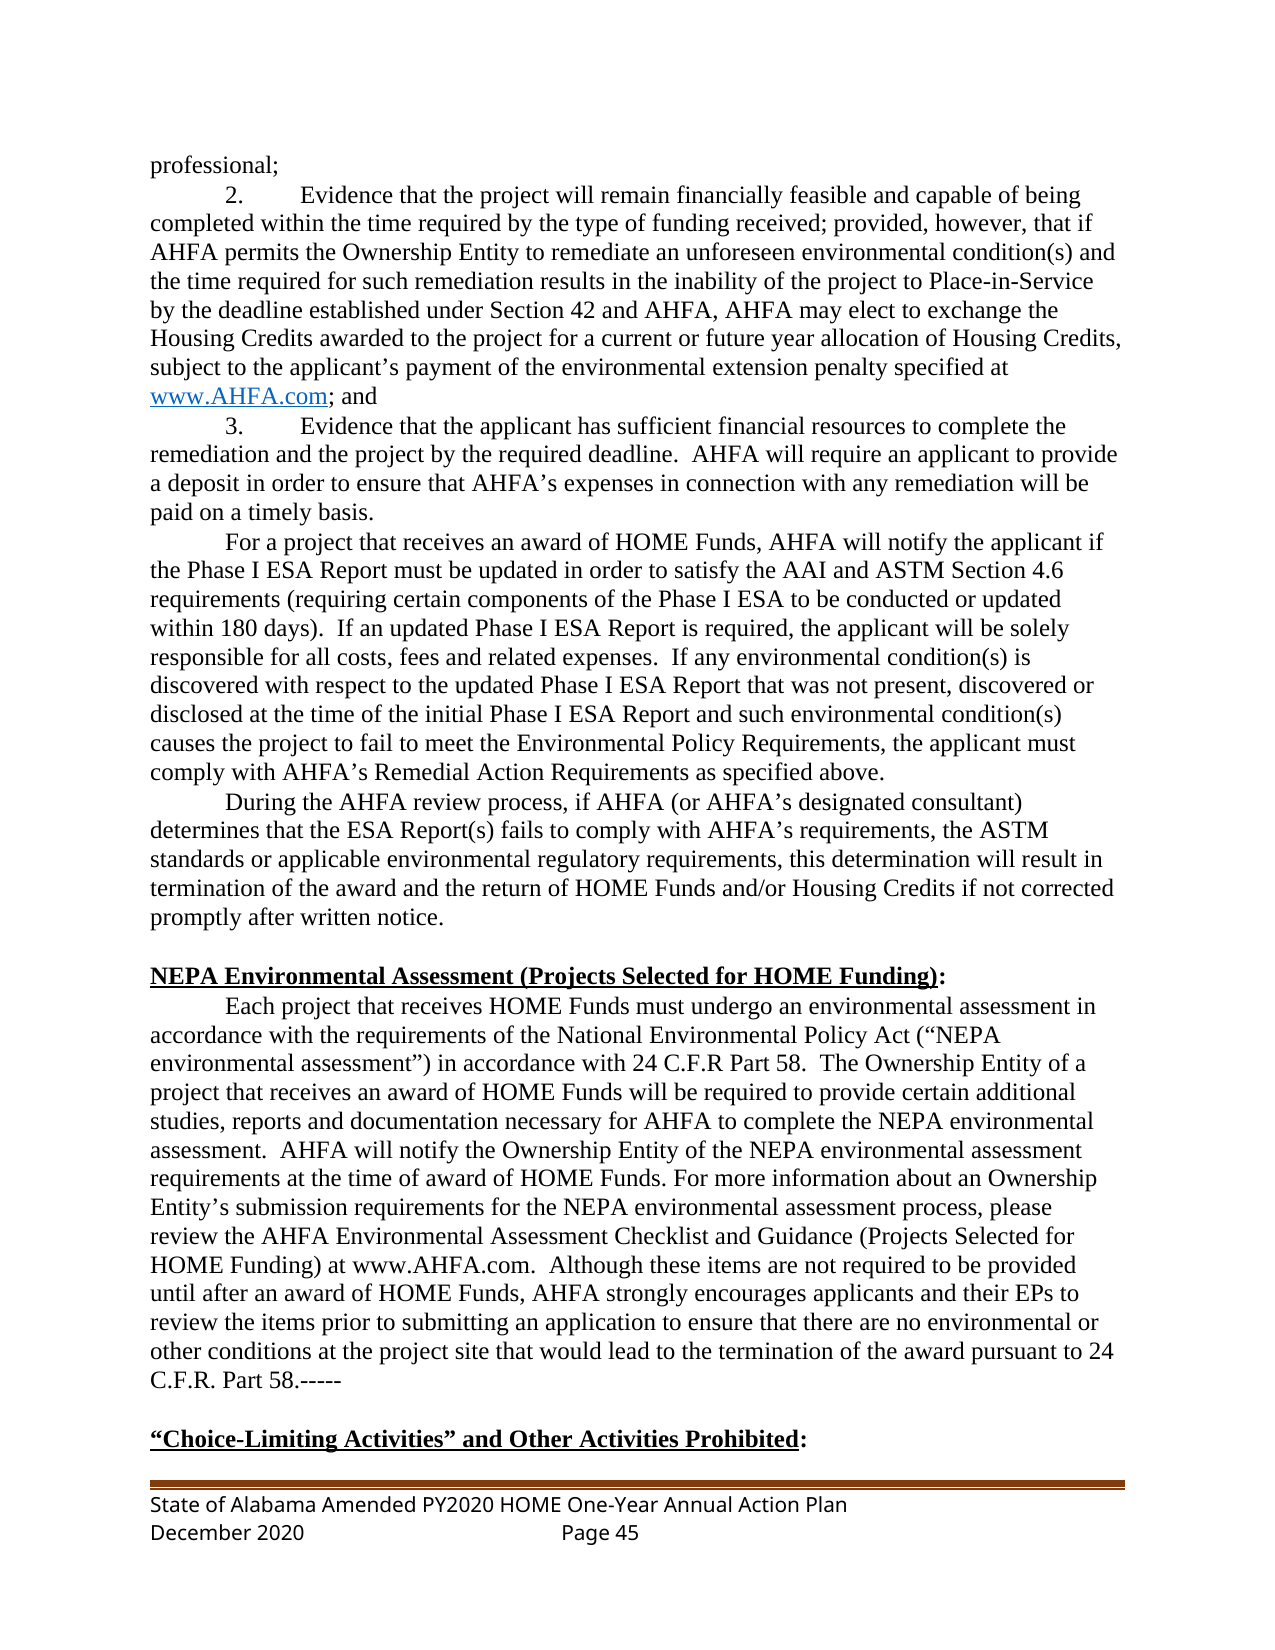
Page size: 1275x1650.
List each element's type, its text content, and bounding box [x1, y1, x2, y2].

text 3. Evidence that the applicant has sufficient financial resources to complete the remediation and the project by the required deadline. AHFA will require an applicant to provide a deposit in order to ensure that AHFA’s expenses in connection with any remediation will be paid on a timely basis. [150, 411, 1125, 526]
text For a project that receives an award of HOME Funds, AHFA will notify the applicant if the Phase I ESA Report must be updated in order to satisfy the AAI and ASTM Section 4.6 requirements (requiring certain components of the Phase I ESA to be conducted or updated within 180 days). If an updated Phase I ESA Report is required, the applicant will be solely responsible for all costs, fees and related expenses. If any environmental condition(s) is discovered with respect to the updated Phase I ESA Report that was not present, discovered or disclosed at the time of the initial Phase I ESA Report and such environmental condition(s) causes the project to fail to meet the Environmental Policy Requirements, the applicant must comply with AHFA’s Remedial Action Requirements as specified above. [150, 527, 1125, 786]
text “Choice-Limiting Activities” and Other Activities Prohibited: [150, 1424, 1125, 1453]
text Each project that receives HOME Funds must undergo an environmental assessment in accordance with the requirements of the National Environmental Policy Act (“NEPA environmental assessment”) in accordance with 24 C.F.R Part 58. The Ownership Entity of a project that receives an award of HOME Funds will be required to provide certain additional studies, reports and documentation necessary for AHFA to complete the NEPA environmental assessment. AHFA will notify the Ownership Entity of the NEPA environmental assessment requirements at the time of award of HOME Funds. For more information about an Ownership Entity’s submission requirements for the NEPA environmental assessment process, please review the AHFA Environmental Assessment Checklist and Guidance (Projects Selected for HOME Funding) at www.AHFA.com. Although these items are not required to be provided until after an award of HOME Funds, AHFA strongly encourages applicants and their EPs to review the items prior to submitting an application to ensure that there are no environmental or other conditions at the project site that would lead to the termination of the award pursuant to 24 C.F.R. Part 58.----- [150, 991, 1125, 1393]
text During the AHFA review process, if AHFA (or AHFA’s designated consultant) determines that the ESA Report(s) fails to comply with AHFA’s requirements, the ASTM standards or applicable environmental regulatory requirements, this determination will result in termination of the award and the return of HOME Funds and/or Housing Credits if not corrected promptly after written notice. [150, 787, 1125, 930]
text NEPA Environmental Assessment (Projects Selected for HOME Funding): [150, 961, 1125, 990]
text 2. Evidence that the project will remain financially feasible and capable of being completed within the time required by the type of funding received; provided, however, that if AHFA permits the Ownership Entity to remediate an unforeseen environmental condition(s) and the time required for such remediation results in the inability of the project to Place-in-Service by the deadline established under Section 42 and AHFA, AHFA may elect to exchange the Housing Credits awarded to the project for a current or future year allocation of Housing Credits, subject to the applicant’s payment of the environmental extension penalty specified at www.AHFA.com; and [150, 180, 1125, 410]
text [150, 150, 1125, 179]
